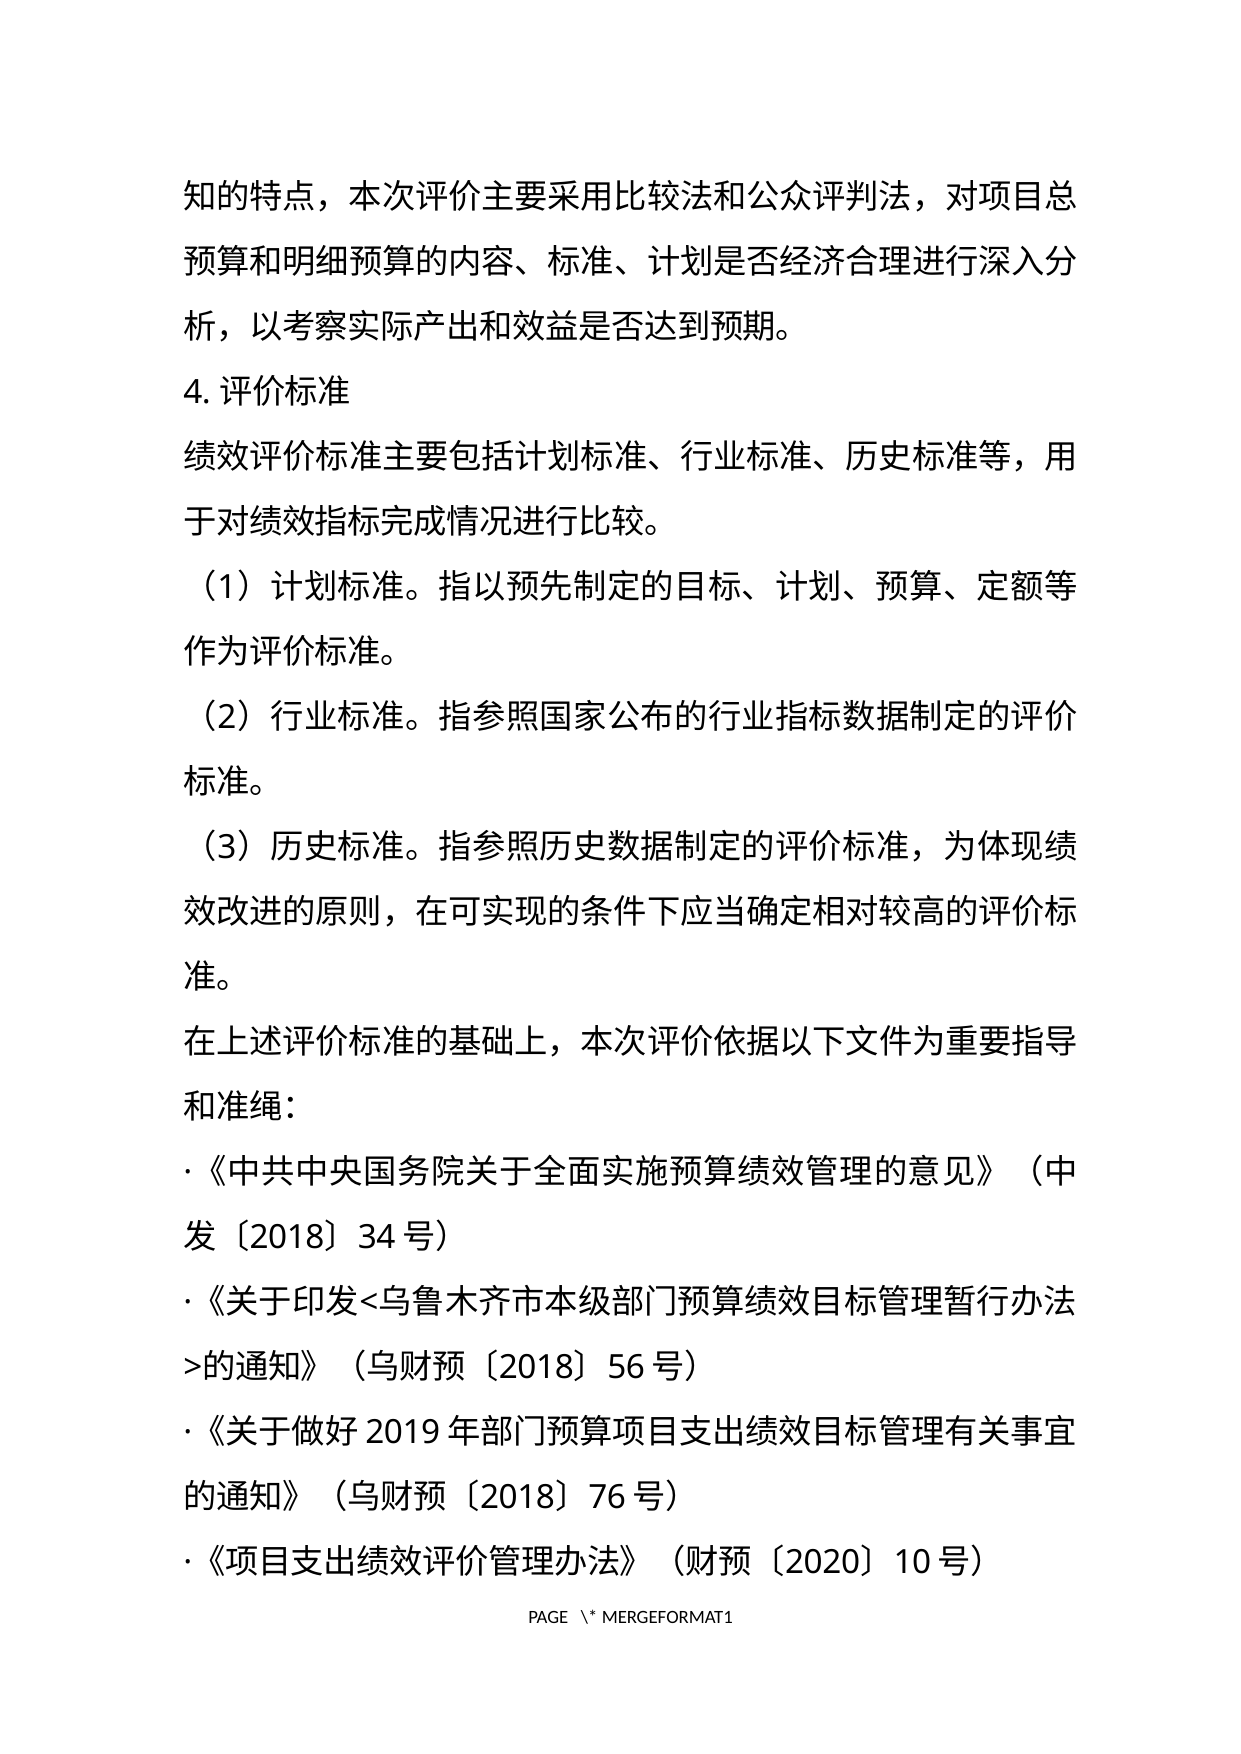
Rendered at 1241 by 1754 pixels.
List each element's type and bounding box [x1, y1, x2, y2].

text [183, 162, 1078, 1592]
